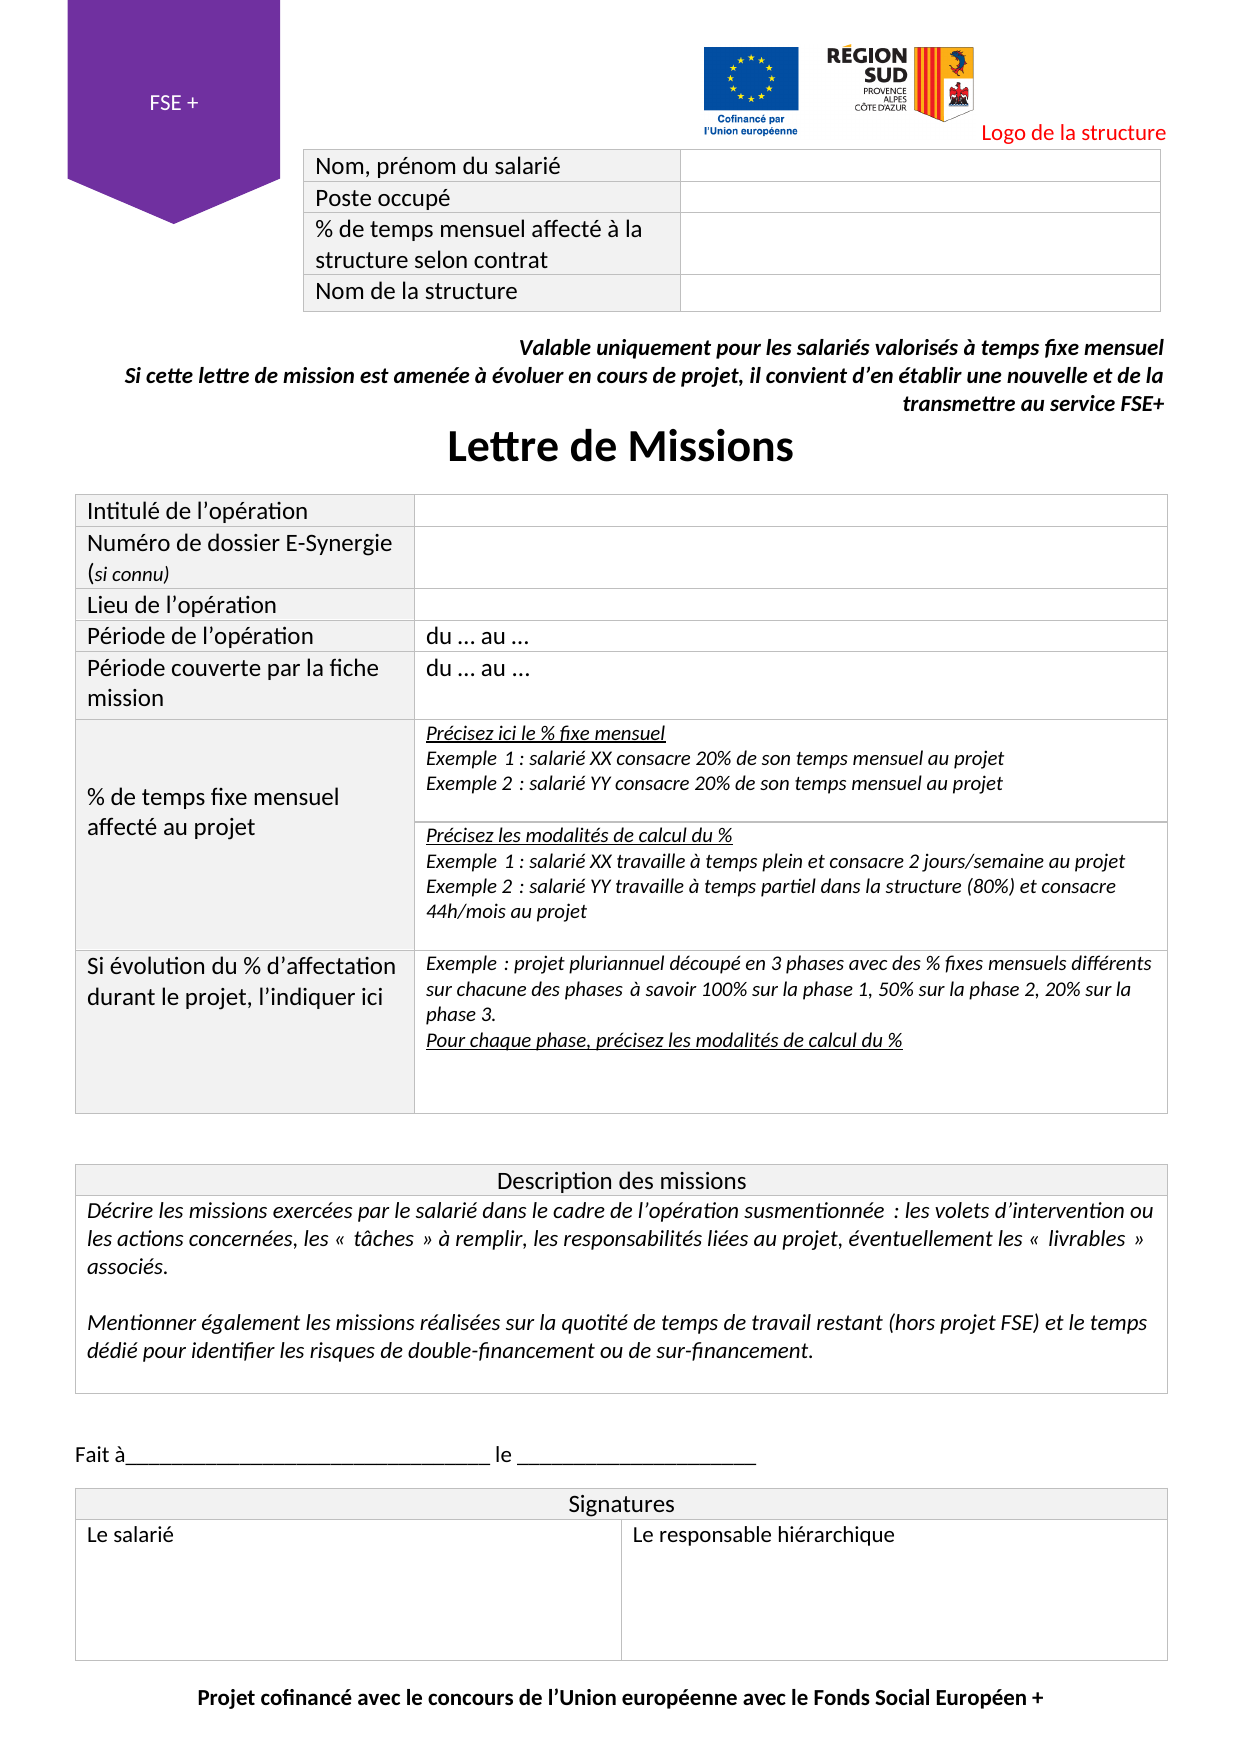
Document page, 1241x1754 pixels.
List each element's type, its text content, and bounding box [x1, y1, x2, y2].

table_cell Numéro de dossier E-Synergie (si connu) [76, 527, 414, 588]
table_cell [415, 589, 1167, 619]
table_cell Le responsable hiérarchique [622, 1520, 1167, 1660]
table_header [681, 150, 1160, 181]
table_cell Exemple : projet pluriannuel découpé en 3 phases avec des % fixes mensuels différents sur chacune des phases à savoir 100% sur la phase 1, 50% sur la phase 2, 20% sur la phase 3. Pour chaque phase, précisez les modalités de calcul du % [415, 951, 1167, 1113]
table_cell Si évolution du % d’affectation durant le projet, l’indiquer ici [76, 951, 414, 1113]
table_cell Poste occupé [304, 182, 680, 212]
table_header Intitulé de l’opération [76, 495, 414, 526]
text Si cette lettre de mission est amenée à évoluer en cours de projet, il convient d’en établir une nouvelle et de la transmettre au service FSE+ [75, 361, 1167, 417]
table_cell [681, 213, 1160, 274]
table_cell Nom de la structure [304, 275, 680, 311]
picture [700, 44, 977, 140]
text Lettre de Missions [75, 417, 1167, 473]
table_header Signatures [76, 1489, 1167, 1519]
table_cell Précisez les modalités de calcul du % Exemple 1 : salarié XX travaille à temps plein et consacre 2 jours/semaine au projet Exemple 2 : salarié YY travaille à temps partiel dans la structure (80%) et consacre 44h/mois au projet [415, 823, 1167, 949]
table_cell Le salarié [76, 1520, 621, 1660]
text Fait à________________________________ le _____________________ [75, 1441, 1167, 1468]
table_cell % de temps fixe mensuel affecté au projet [76, 720, 414, 949]
table_header Description des missions [76, 1165, 1167, 1195]
text Valable uniquement pour les salariés valorisés à temps fixe mensuel [75, 333, 1167, 361]
table_cell du … au … [415, 621, 1167, 651]
table_cell % de temps mensuel affecté à la structure selon contrat [304, 213, 680, 274]
table_cell Période de l’opération [76, 621, 414, 651]
table_cell Décrire les missions exercées par le salarié dans le cadre de l’opération susmentionnée : les volets d’intervention ou les actions concernées, les « tâches » à remplir, les responsabilités liées au projet, éventuellement les « livrables » associés. Mentionner également les missions réalisées sur la quotité de temps de travail restant (hors projet FSE) et le temps dédié pour identifier les risques de double-financement ou de sur-financement. [76, 1196, 1167, 1393]
table_header Nom, prénom du salarié [304, 150, 680, 181]
table_cell [681, 182, 1160, 212]
table_cell Lieu de l’opération [76, 589, 414, 619]
table_cell Précisez ici le % fixe mensuel Exemple 1 : salarié XX consacre 20% de son temps mensuel au projet Exemple 2 : salarié YY consacre 20% de son temps mensuel au projet [415, 720, 1167, 821]
table_cell du … au ... [415, 652, 1167, 719]
table_cell [415, 527, 1167, 588]
table_header [415, 495, 1167, 526]
table_cell Période couverte par la fiche mission [76, 652, 414, 719]
table_cell [681, 275, 1160, 311]
